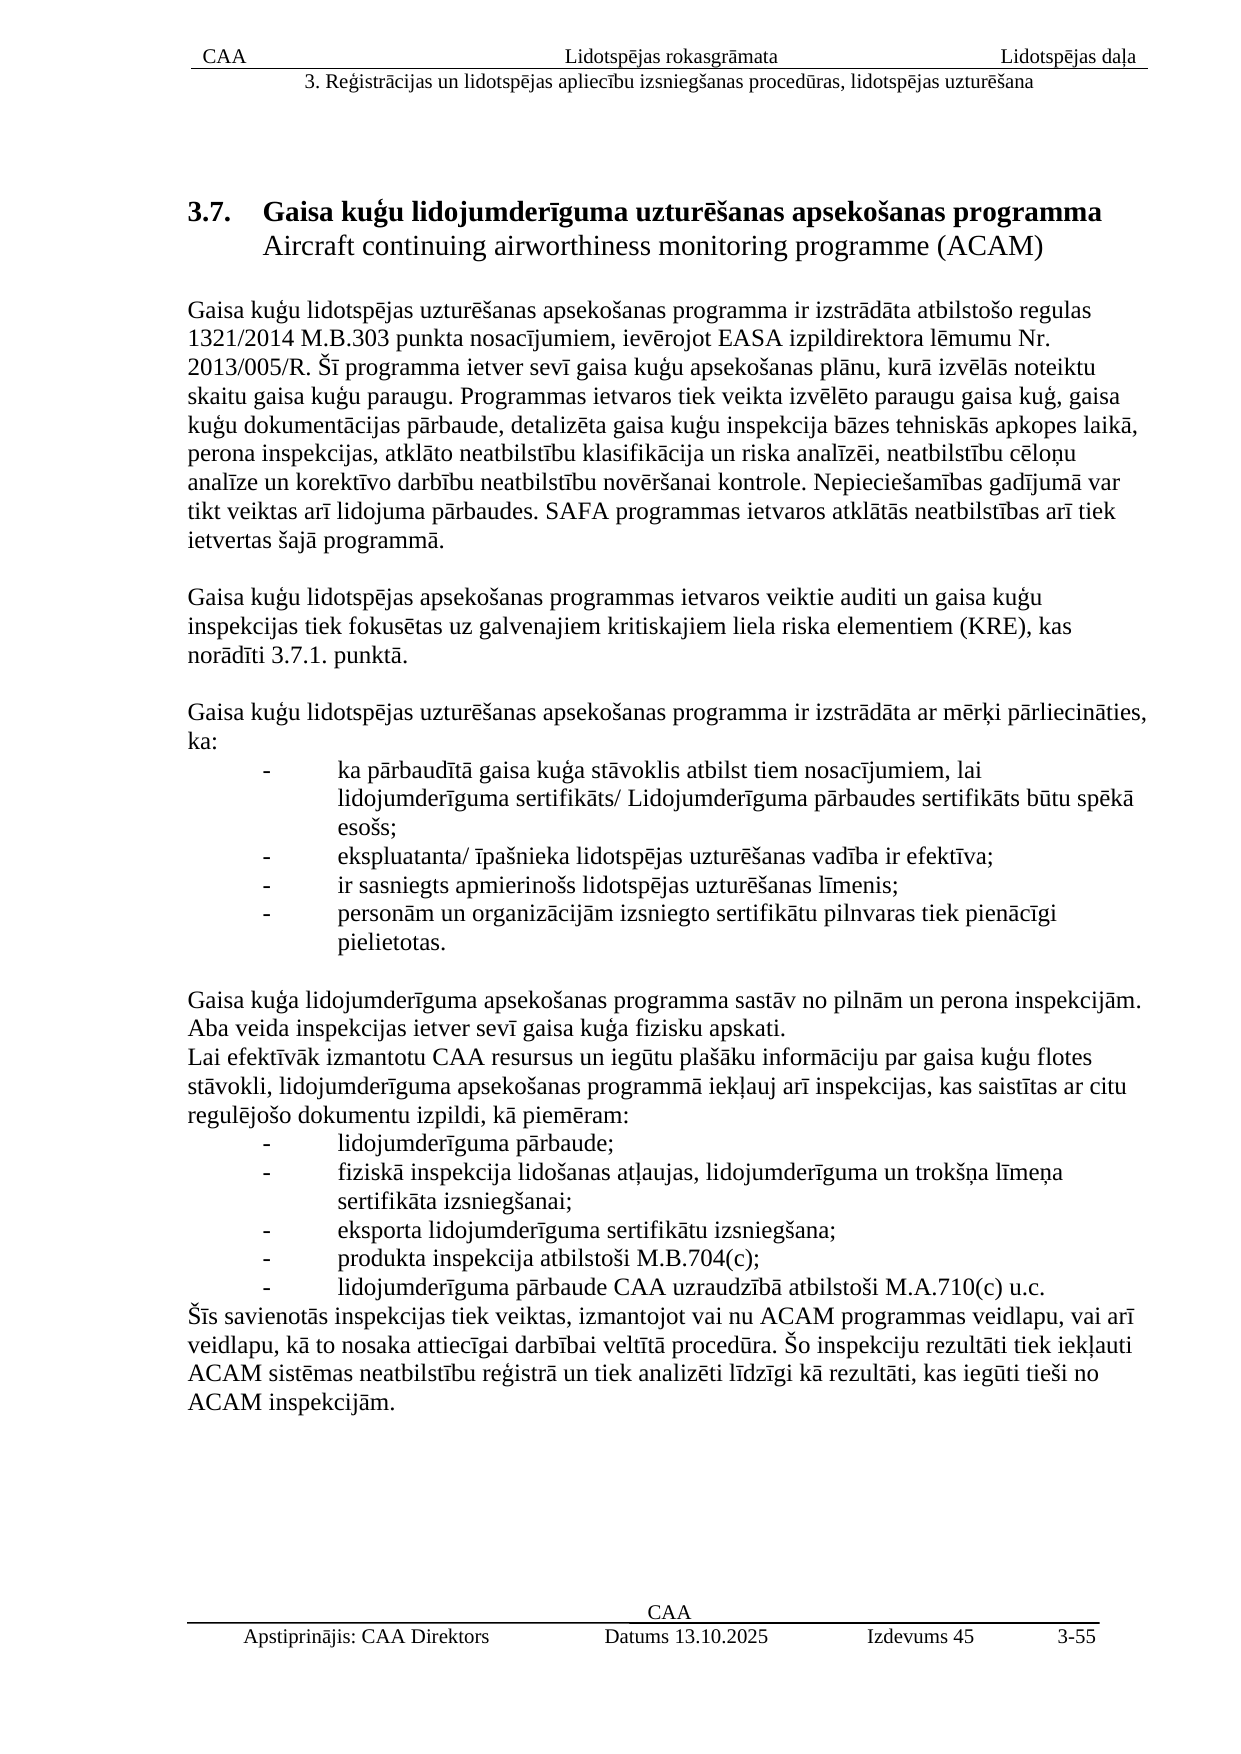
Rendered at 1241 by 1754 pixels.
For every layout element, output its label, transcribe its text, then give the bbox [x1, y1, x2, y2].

text Lai efektīvāk izmantotu CAA resursus un iegūtu plašāku informāciju par gaisa kuģu flotes stāvokli, lidojumderīguma apsekošanas programmā iekļauj arī inspekcijas, kas saistītas ar citu regulējošo dokumentu izpildi, kā piemēram: [187, 1042, 1152, 1128]
text Šīs savienotās inspekcijas tiek veiktas, izmantojot vai nu ACAM programmas veidlapu, vai arī veidlapu, kā to nosaka attiecīgai darbībai veltītā procedūra. Šo inspekciju rezultāti tiek iekļauti ACAM sistēmas neatbilstību reģistrā un tiek analizēti līdzīgi kā rezultāti, kas iegūti tieši no ACAM inspekcijām. [187, 1301, 1152, 1416]
list eksporta lidojumderīguma sertifikātu izsniegšana; [262, 1215, 1152, 1243]
list Gaisa kuģu lidojumderīguma uzturēšanas apsekošanas programma [187, 194, 1152, 228]
list ka pārbaudītā gaisa kuģa stāvoklis atbilst tiem nosacījumiem, lai lidojumderīguma sertifikāts/ Lidojumderīguma pārbaudes sertifikāts būtu spēkā esošs; [262, 755, 1152, 841]
text Gaisa kuģu lidotspējas apsekošanas programmas ietvaros veiktie auditi un gaisa kuģu inspekcijas tiek fokusētas uz galvenajiem kritiskajiem liela riska elementiem (KRE), kas norādīti 3.7.1. punktā. [187, 582, 1152, 668]
text Gaisa kuģa lidojumderīguma apsekošanas programma sastāv no pilnām un perona inspekcijām. Aba veida inspekcijas ietver sevī gaisa kuģa fizisku apskati. [187, 985, 1152, 1042]
text Gaisa kuģu lidotspējas uzturēšanas apsekošanas programma ir izstrādāta ar mērķi pārliecināties, ka: [187, 697, 1152, 755]
list fiziskā inspekcija lidošanas atļaujas, lidojumderīguma un trokšņa līmeņa sertifikāta izsniegšanai; [262, 1157, 1152, 1215]
text Aircraft continuing airworthiness monitoring programme (ACAM) [187, 228, 1152, 261]
list lidojumderīguma pārbaude CAA uzraudzībā atbilstoši M.A.710(c) u.c. [262, 1272, 1152, 1301]
list produkta inspekcija atbilstoši M.B.704(c); [262, 1243, 1152, 1272]
list lidojumderīguma pārbaude; [262, 1128, 1152, 1157]
list ir sasniegts apmierinošs lidotspējas uzturēšanas līmenis; [262, 870, 1152, 898]
list personām un organizācijām izsniegto sertifikātu pilnvaras tiek pienācīgi pielietotas. [262, 898, 1152, 956]
text Gaisa kuģu lidotspējas uzturēšanas apsekošanas programma ir izstrādāta atbilstošo regulas 1321/2014 M.B.303 punkta nosacījumiem, ievērojot EASA izpildirektora lēmumu Nr. 2013/005/R. Šī programma ietver sevī gaisa kuģu apsekošanas plānu, kurā izvēlās noteiktu skaitu gaisa kuģu paraugu. Programmas ietvaros tiek veikta izvēlēto paraugu gaisa kuģ, gaisa kuģu dokumentācijas pārbaude, detalizēta gaisa kuģu inspekcija bāzes tehniskās apkopes laikā, perona inspekcijas, atklāto neatbilstību klasifikācija un riska analīzēi, neatbilstību cēloņu analīze un korektīvo darbību neatbilstību novēršanai kontrole. Nepieciešamības gadījumā var tikt veiktas arī lidojuma pārbaudes. SAFA programmas ietvaros atklātās neatbilstības arī tiek ietvertas šajā programmā. [187, 295, 1152, 553]
list ekspluatanta/ īpašnieka lidotspējas uzturēšanas vadība ir efektīva; [262, 841, 1152, 870]
